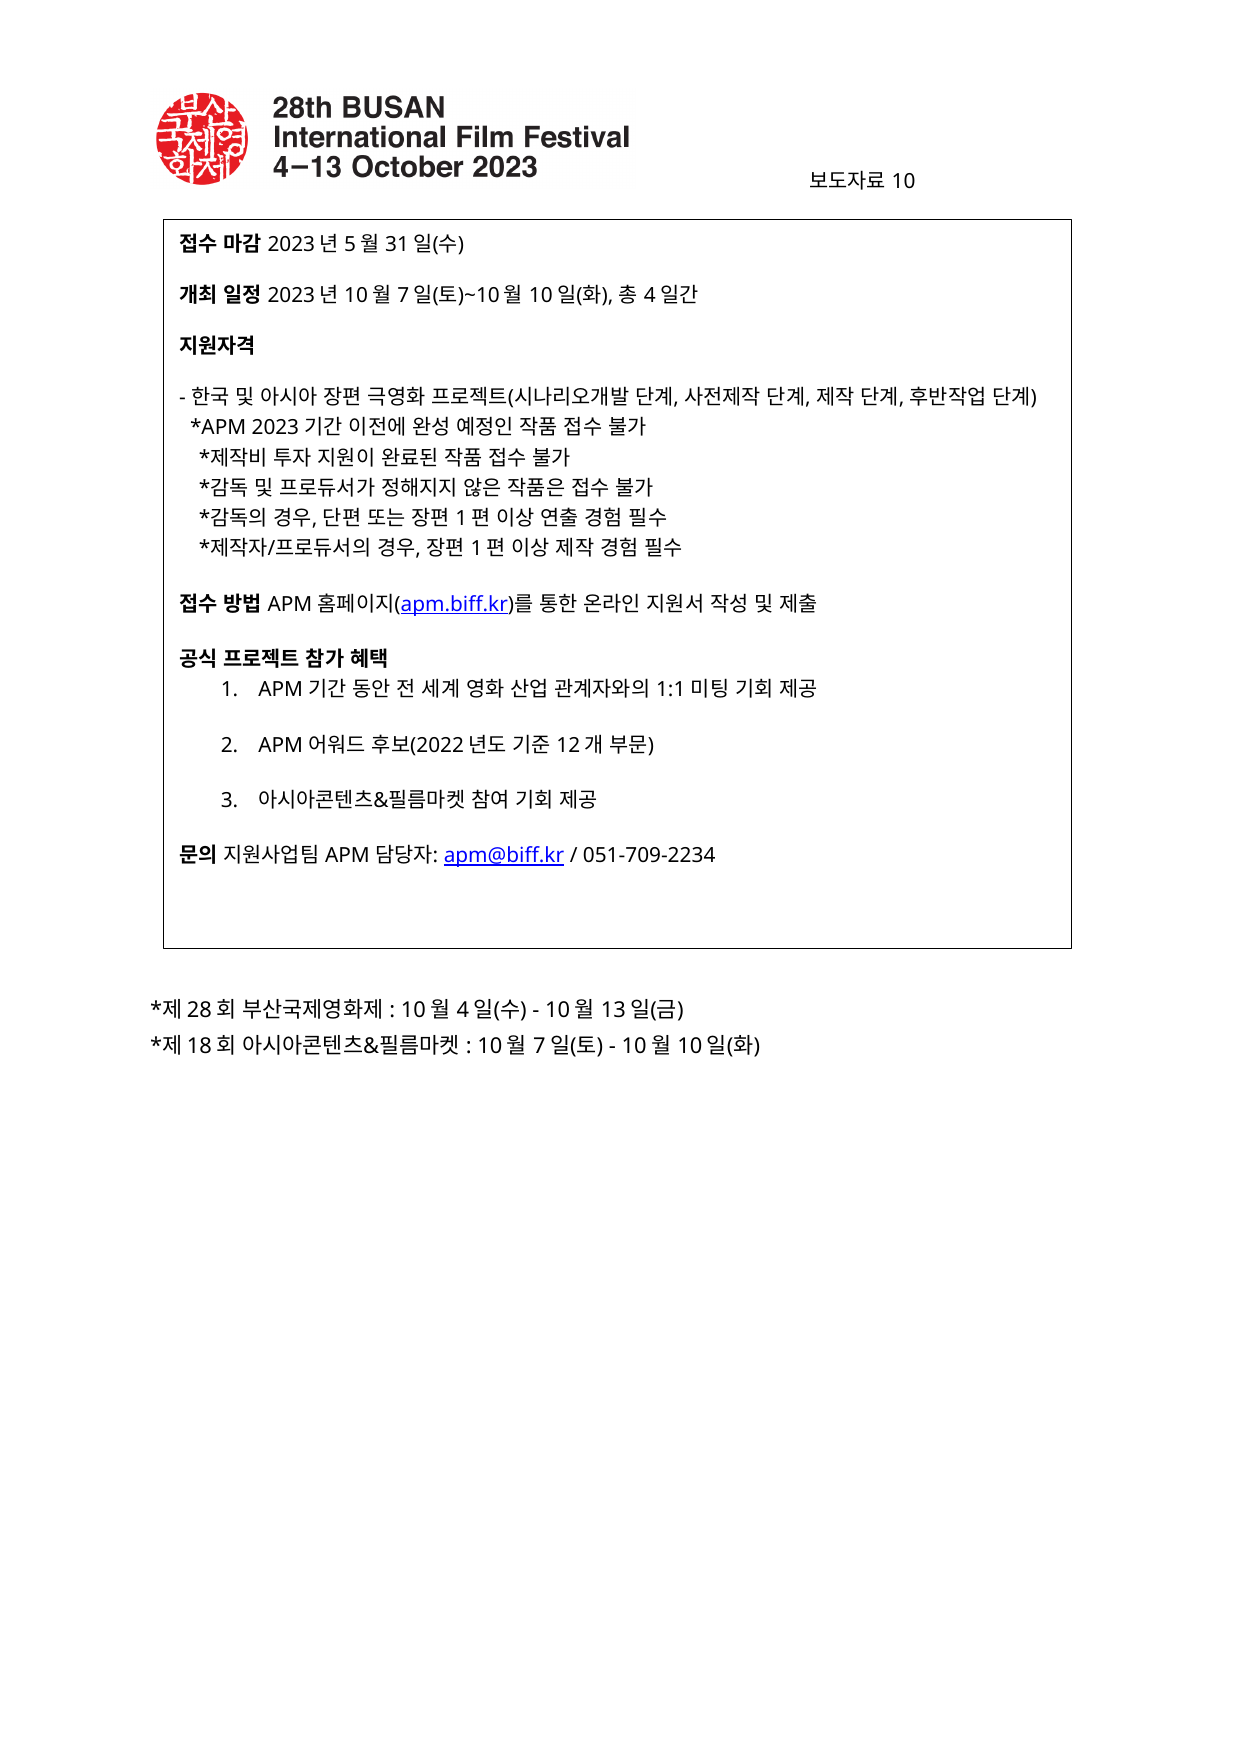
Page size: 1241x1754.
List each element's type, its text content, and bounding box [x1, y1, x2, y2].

text *제28회 부산국제영화제 : 10월 4일(수) - 10월 13일(금) [677, 992, 1090, 1024]
picture [150, 88, 636, 189]
text *제18회 아시아콘텐츠&필름마켓 : 10월 7일(토) - 10월 10일(화) [150, 1028, 1090, 1060]
